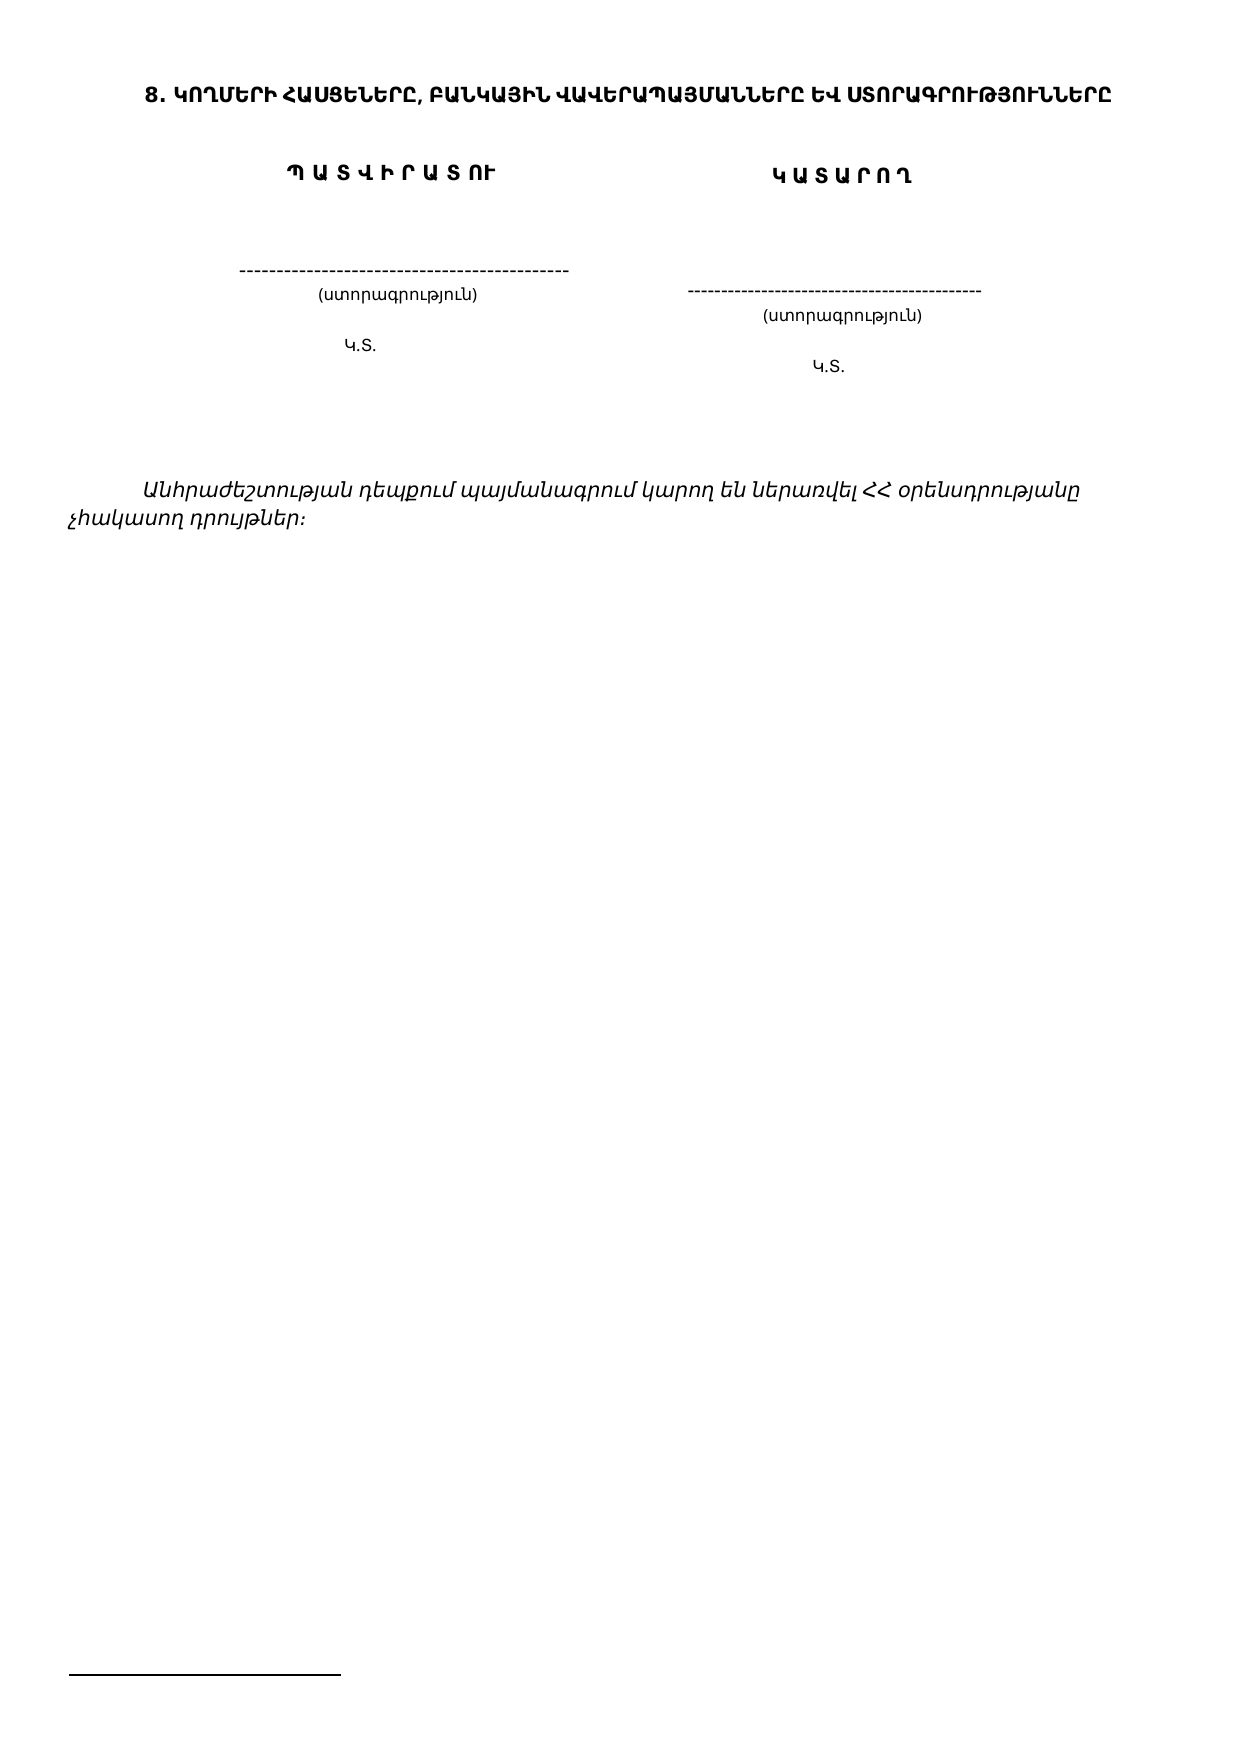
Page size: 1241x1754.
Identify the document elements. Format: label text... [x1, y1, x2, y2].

table_header Կ Ա Տ Ա Ր Ո Ղ -------------------------------------------- (ստորագրություն) Կ.Տ. [627, 161, 1056, 447]
text Անհրաժեշտության դեպքում պայմանագրում կարող են ներառվել ՀՀ օրենսդրությանը չհակասող դրույթներ։ [69, 475, 1152, 532]
text 8. ԿՈՂՄԵՐԻ ՀԱՍՑԵՆԵՐԸ, ԲԱՆԿԱՅԻՆ ՎԱՎԵՐԱՊԱՅՄԱՆՆԵՐԸ ԵՎ ՍՏՈՐԱԳՐՈՒԹՅՈՒՆՆԵՐԸ [69, 80, 1152, 108]
table_header Պ Ա Տ Վ Ի Ր Ա Տ ՈՒ -------------------------------------------- (ստորագրություն) Կ.Տ. [155, 161, 627, 447]
